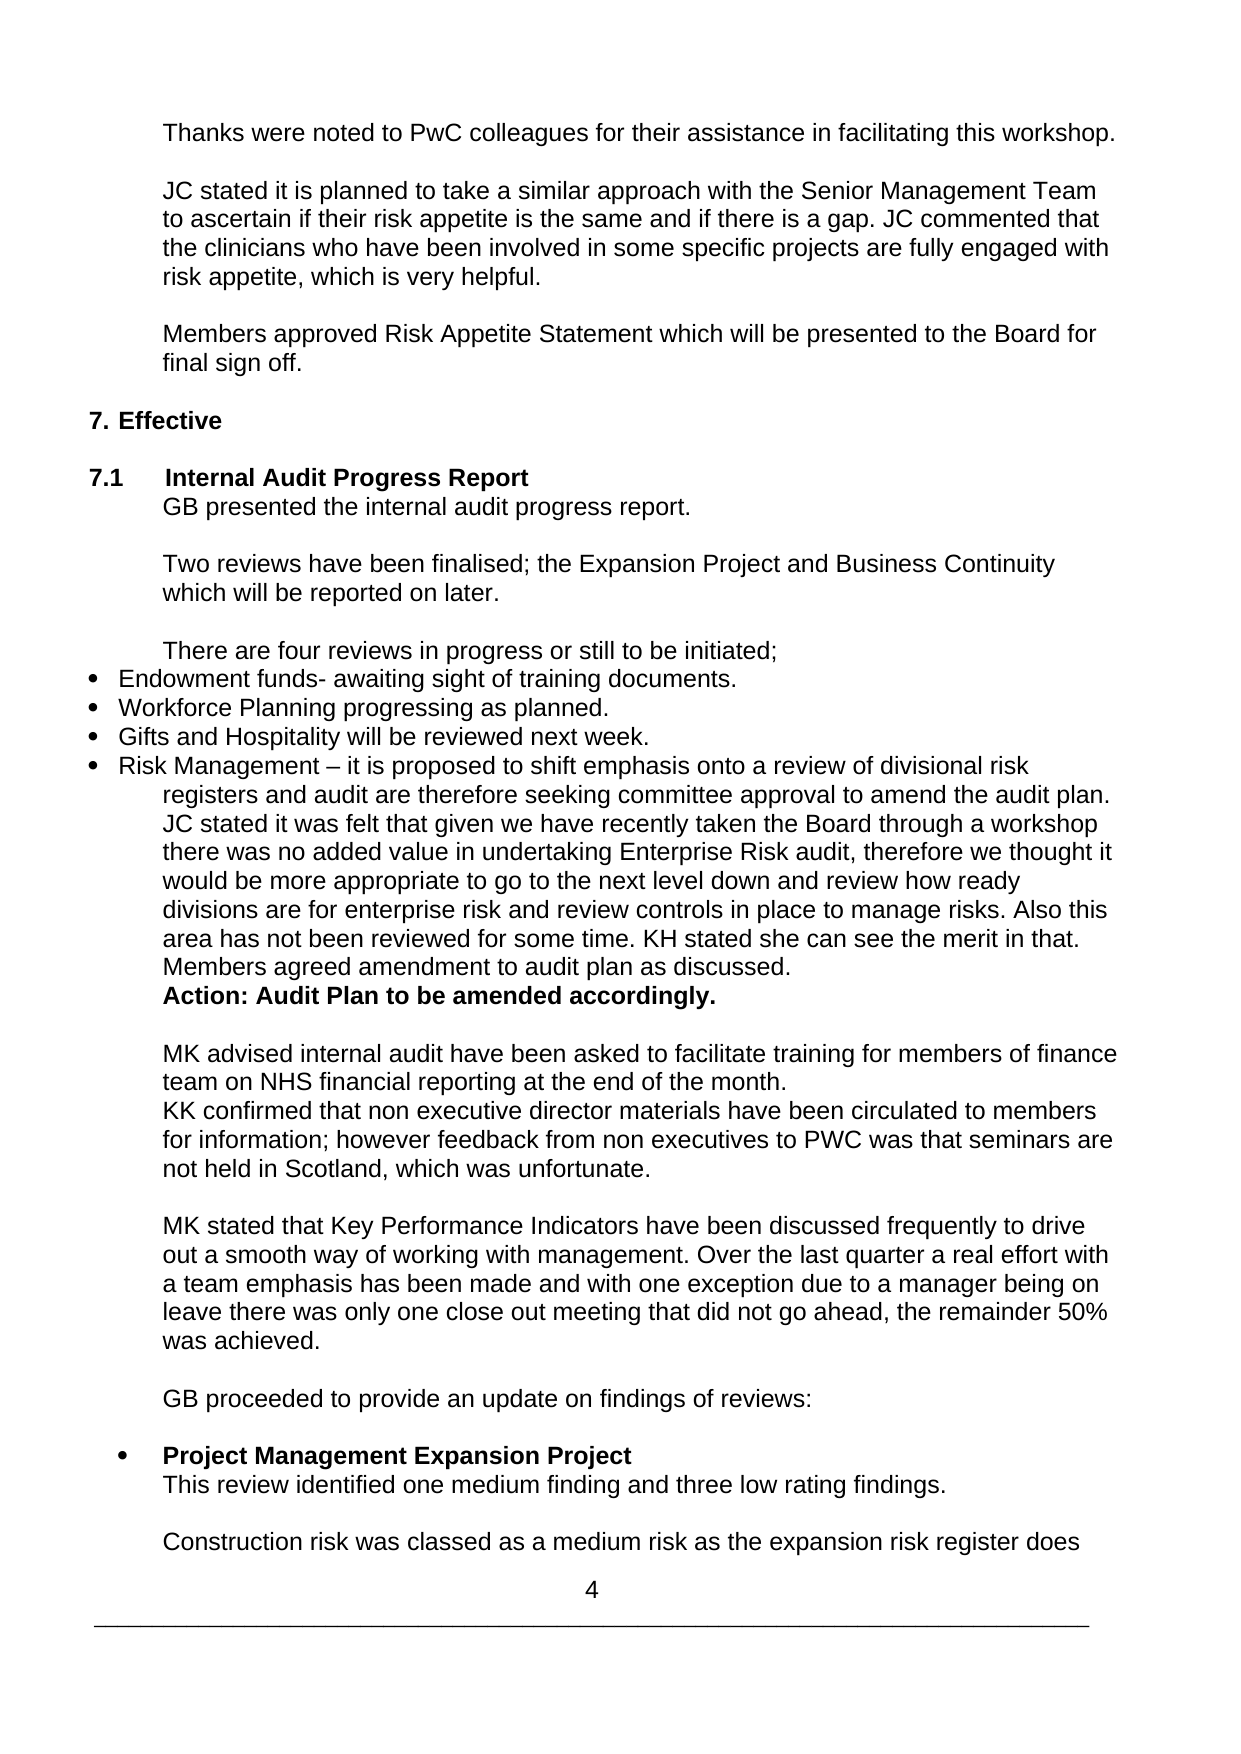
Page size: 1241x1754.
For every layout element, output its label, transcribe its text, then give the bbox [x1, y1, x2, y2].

list Effective [88, 406, 1122, 463]
list Gifts and Hospitality will be reviewed next week. [88, 722, 1122, 751]
list Endowment funds- awaiting sight of training documents. [88, 664, 1122, 693]
list Workforce Planning progressing as planned. [88, 693, 1122, 722]
list Risk Management – it is proposed to shift emphasis onto a review of divisional risk registers and audit are therefore seeking committee approval to amend the audit plan. JC stated it was felt that given we have recently taken the Board through a workshop there was no added value in undertaking Enterprise Risk audit, therefore we thought it would be more appropriate to go to the next level down and review how ready divisions are for enterprise risk and review controls in place to manage risks. Also this area has not been reviewed for some time. KH stated she can see the merit in that. Members agreed amendment to audit plan as discussed. Action: Audit Plan to be amended accordingly. MK advised internal audit have been asked to facilitate training for members of finance team on NHS financial reporting at the end of the month. KK confirmed that non executive director materials have been circulated to members for information; however feedback from non executives to PWC was that seminars are not held in Scotland, which was unfortunate. MK stated that Key Performance Indicators have been discussed frequently to drive out a smooth way of working with management. Over the last quarter a real effort with a team emphasis has been made and with one exception due to a manager being on leave there was only one close out meeting that did not go ahead, the remainder 50% was achieved. GB proceeded to provide an update on findings of reviews: [88, 751, 1122, 1441]
list 7.1 Internal Audit Progress Report GB presented the internal audit progress report. Two reviews have been finalised; the Expansion Project and Business Continuity which will be reported on later. There are four reviews in progress or still to be initiated; [88, 463, 1122, 664]
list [118, 1441, 1122, 1556]
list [133, 118, 1122, 406]
